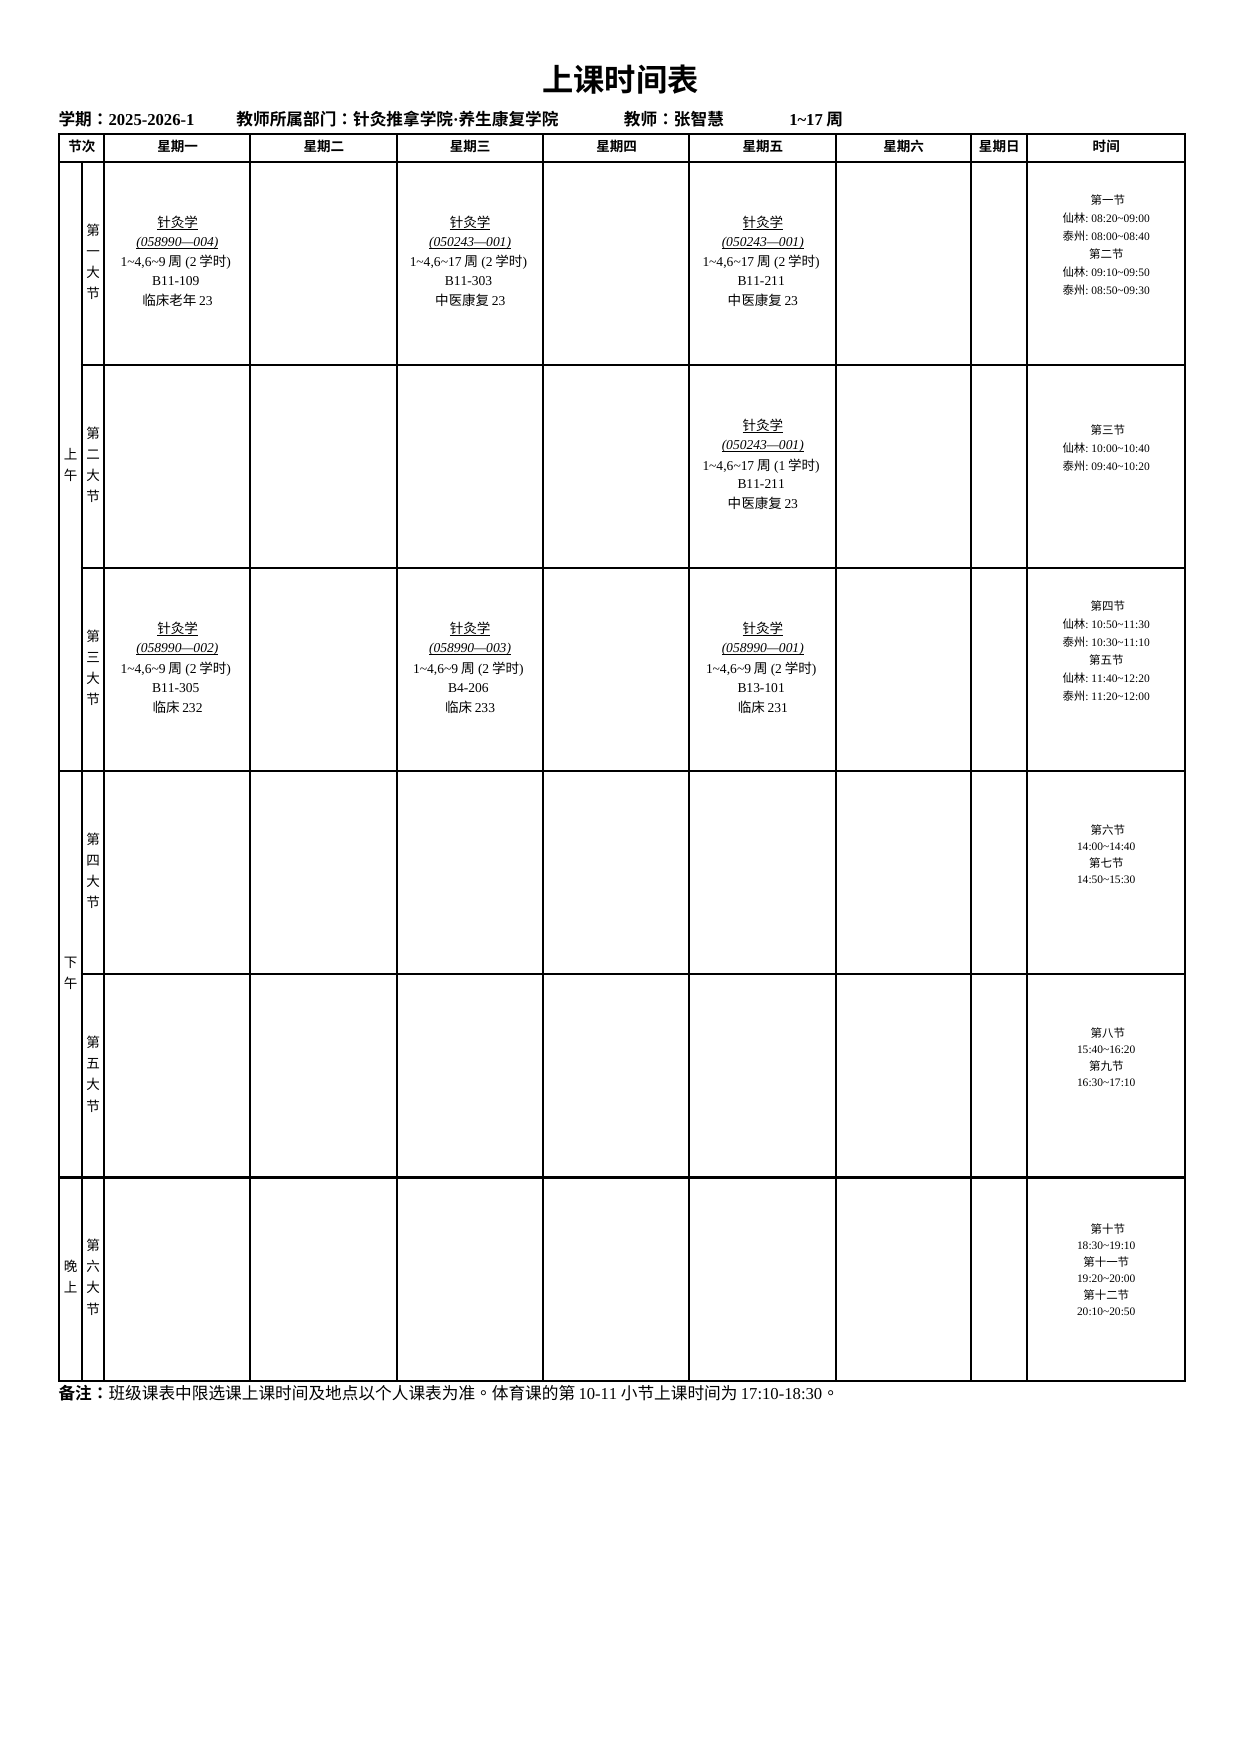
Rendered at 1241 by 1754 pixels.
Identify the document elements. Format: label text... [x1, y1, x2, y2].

table_cell [398, 1179, 542, 1379]
table_cell 针灸学 (058990—003) 1~4,6~9周 (2学时) B4-206 临床233 [398, 569, 542, 770]
table_cell [972, 163, 1026, 364]
table_cell [251, 772, 396, 973]
table_cell [837, 366, 970, 567]
table_cell [690, 1179, 835, 1379]
table_cell [972, 569, 1026, 770]
table_cell 第三节 仙林: 10:00~10:40 泰州: 09:40~10:20 [1028, 366, 1184, 567]
table_header 星期六 [837, 135, 970, 161]
table_cell 第五大节 [83, 975, 103, 1176]
table_cell [544, 1179, 688, 1379]
table_cell [837, 569, 970, 770]
table_cell 上午 [60, 163, 81, 770]
table_header 星期四 [544, 135, 688, 161]
text 备注：班级课表中限选课上课时间及地点以个人课表为准。体育课的第10-11小节上课时间为17:10-18:30。 [58, 1382, 1182, 1404]
table_cell [544, 772, 688, 973]
table_cell 下午 [60, 772, 81, 1176]
table_cell 第一节 仙林: 08:20~09:00 泰州: 08:00~08:40 第二节 仙林: 09:10~09:50 泰州: 08:50~09:30 [1028, 163, 1184, 364]
table_cell [398, 772, 542, 973]
table_cell [105, 772, 249, 973]
table_cell 第十节 18:30~19:10 第十一节 19:20~20:00 第十二节 20:10~20:50 [1028, 1179, 1184, 1379]
table_cell 针灸学 (050243—001) 1~4,6~17周 (2学时) B11-211 中医康复23 [690, 163, 835, 364]
table_cell 第二大节 [83, 366, 103, 567]
table_header 星期日 [972, 135, 1026, 161]
table_cell [105, 366, 249, 567]
table_cell [972, 772, 1026, 973]
table_cell [251, 569, 396, 770]
table_cell [690, 975, 835, 1176]
table_cell [544, 975, 688, 1176]
table_cell 第三大节 [83, 569, 103, 770]
table_cell [105, 975, 249, 1176]
table_cell [544, 569, 688, 770]
table_header 星期一 [105, 135, 249, 161]
table_cell 第四节 仙林: 10:50~11:30 泰州: 10:30~11:10 第五节 仙林: 11:40~12:20 泰州: 11:20~12:00 [1028, 569, 1184, 770]
table_cell [972, 975, 1026, 1176]
table_cell 第八节 15:40~16:20 第九节 16:30~17:10 [1028, 975, 1184, 1176]
table_cell [105, 1179, 249, 1379]
text 上课时间表 [58, 58, 1182, 101]
table_cell 针灸学 (058990—001) 1~4,6~9周 (2学时) B13-101 临床231 [690, 569, 835, 770]
text 学期：2025-2026-1 教师所属部门：针灸推拿学院·养生康复学院 教师：张智慧 1~17周 [58, 107, 1182, 130]
table_cell [544, 163, 688, 364]
table_cell 针灸学 (058990—002) 1~4,6~9周 (2学时) B11-305 临床232 [105, 569, 249, 770]
table_cell 针灸学 (058990—004) 1~4,6~9周 (2学时) B11-109 临床老年23 [105, 163, 249, 364]
table_header 节次 [60, 135, 103, 161]
table_cell [251, 1179, 396, 1379]
table_header 时间 [1028, 135, 1184, 161]
table_cell [972, 366, 1026, 567]
table_cell [837, 1179, 970, 1379]
table_header 星期二 [251, 135, 396, 161]
table_cell [837, 163, 970, 364]
table_cell 针灸学 (050243—001) 1~4,6~17周 (2学时) B11-303 中医康复23 [398, 163, 542, 364]
table_cell [398, 975, 542, 1176]
table_cell [544, 366, 688, 567]
table_cell 针灸学 (050243—001) 1~4,6~17周 (1学时) B11-211 中医康复23 [690, 366, 835, 567]
table_header 星期五 [690, 135, 835, 161]
table_cell [398, 366, 542, 567]
table_cell 晚上 [60, 1179, 81, 1379]
table_header 星期三 [398, 135, 542, 161]
table_cell [251, 163, 396, 364]
table_cell [690, 772, 835, 973]
table_cell [251, 975, 396, 1176]
table_cell [837, 772, 970, 973]
table_cell 第六大节 [83, 1179, 103, 1379]
table_cell 第一大节 [83, 163, 103, 364]
table_cell 第四大节 [83, 772, 103, 973]
table_cell [251, 366, 396, 567]
table_cell [837, 975, 970, 1176]
table_cell [972, 1179, 1026, 1379]
table_cell 第六节 14:00~14:40 第七节 14:50~15:30 [1028, 772, 1184, 973]
